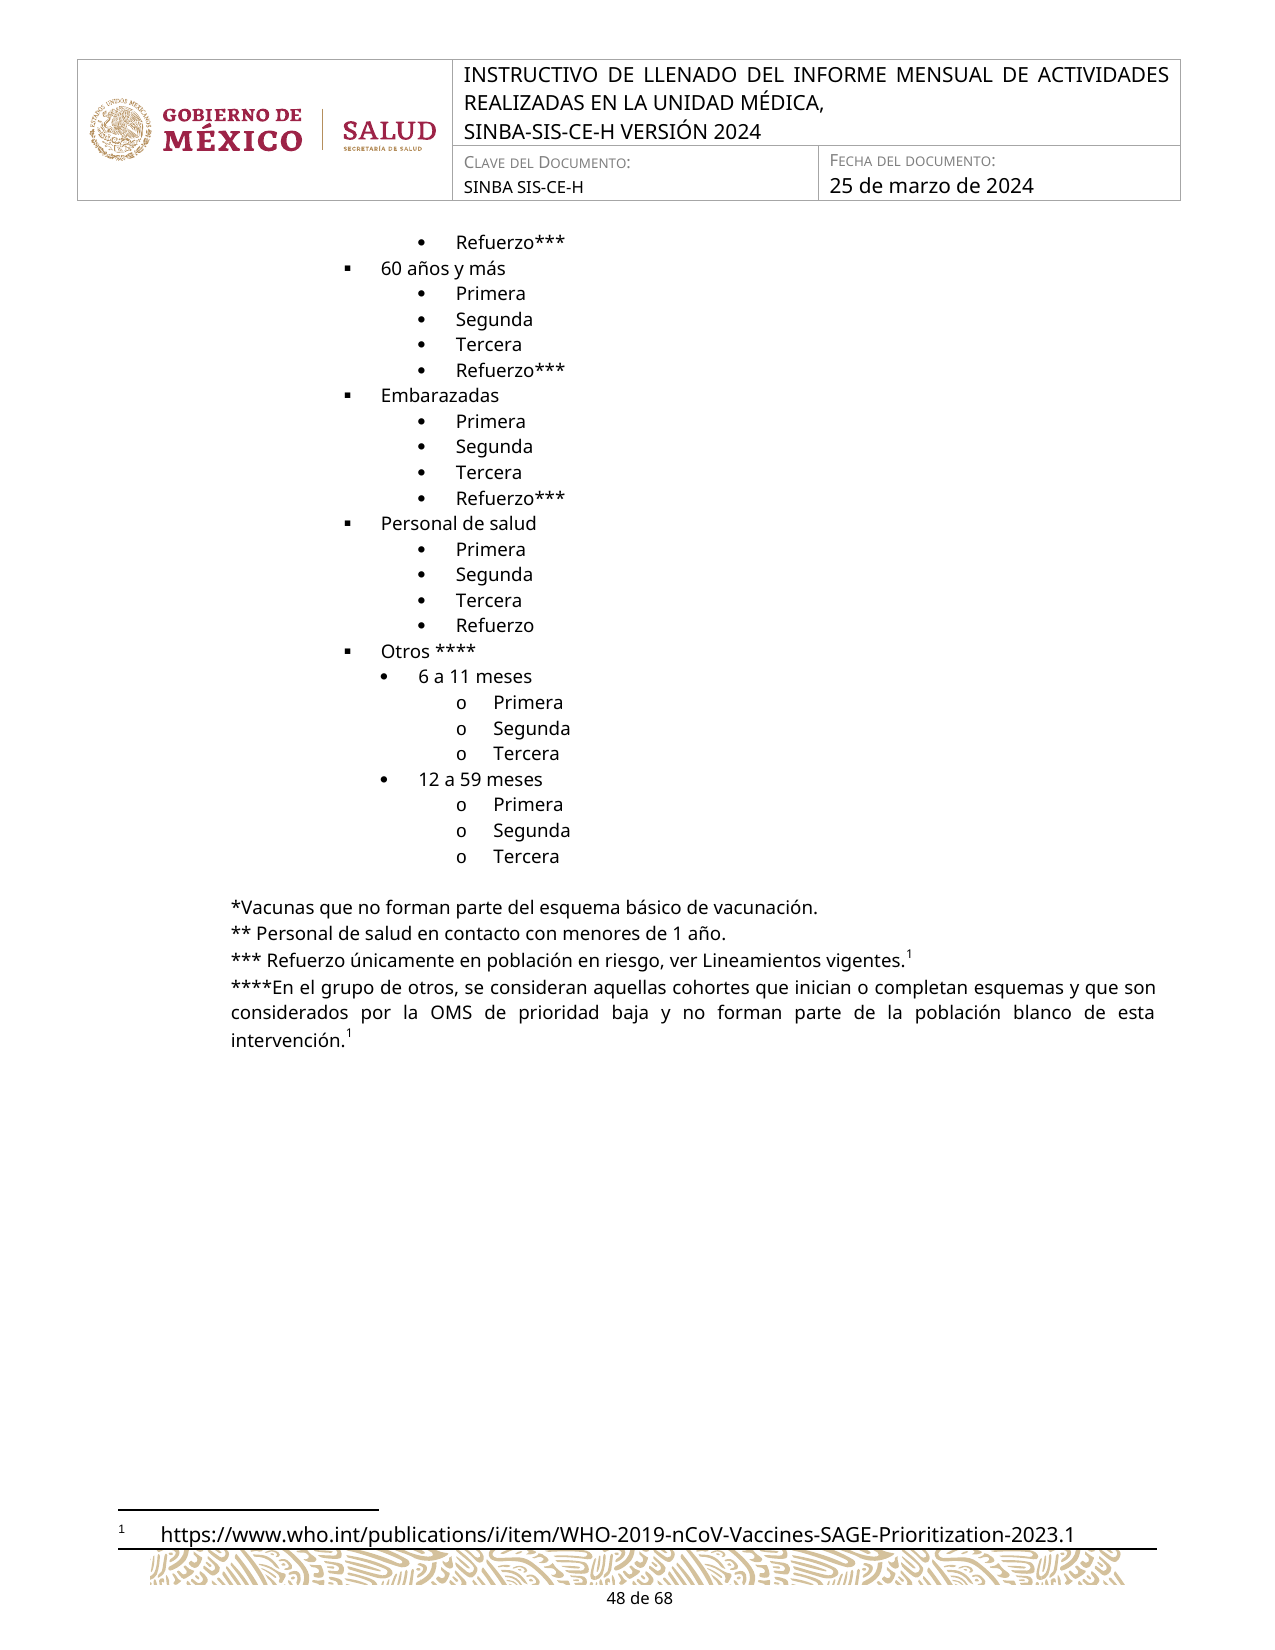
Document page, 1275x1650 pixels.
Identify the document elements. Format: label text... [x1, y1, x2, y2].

text *Vacunas que no forman parte del esquema básico de vacunación. [231, 894, 1157, 920]
list Primera [418, 408, 1157, 434]
text *** Refuerzo únicamente en población en riesgo, ver Lineamientos vigentes. [231, 946, 1157, 974]
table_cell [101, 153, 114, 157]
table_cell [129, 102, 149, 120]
list 60 años y más [343, 255, 1157, 281]
list Segunda [456, 715, 1157, 741]
list Personal de salud [343, 510, 1157, 536]
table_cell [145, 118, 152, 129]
list Refuerzo*** [418, 357, 1157, 383]
list 12 a 59 meses [381, 766, 1157, 792]
list Tercera [418, 332, 1157, 357]
list Primera [418, 281, 1157, 306]
list 6 a 11 meses [381, 663, 1157, 689]
list Primera [456, 689, 1157, 715]
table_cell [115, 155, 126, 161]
list Tercera [456, 741, 1157, 766]
list Segunda [418, 434, 1157, 459]
list Tercera [418, 587, 1157, 612]
table_cell DE CONSULTA EXTERNA [90, 104, 144, 153]
list Embarazadas [343, 383, 1157, 408]
list Otros **** [343, 638, 1157, 663]
text ** Personal de salud en contacto con menores de 1 año. [231, 920, 1157, 946]
list Primera [418, 536, 1157, 561]
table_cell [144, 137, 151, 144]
list Tercera [456, 843, 1157, 869]
list Refuerzo [418, 612, 1157, 638]
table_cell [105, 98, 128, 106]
text ****En el grupo de otros, se consideran aquellas cohortes que inician o completan esquemas y que son considerados por la OMS de prioridad baja y no forman parte de la población blanco de esta intervención.1 [231, 974, 1157, 1053]
list Segunda [418, 306, 1157, 332]
list Segunda [418, 561, 1157, 587]
list Tercera [418, 459, 1157, 485]
list Segunda [456, 817, 1157, 843]
list Refuerzo*** [418, 485, 1157, 510]
list Refuerzo*** [418, 230, 1157, 255]
list Primera [456, 792, 1157, 817]
